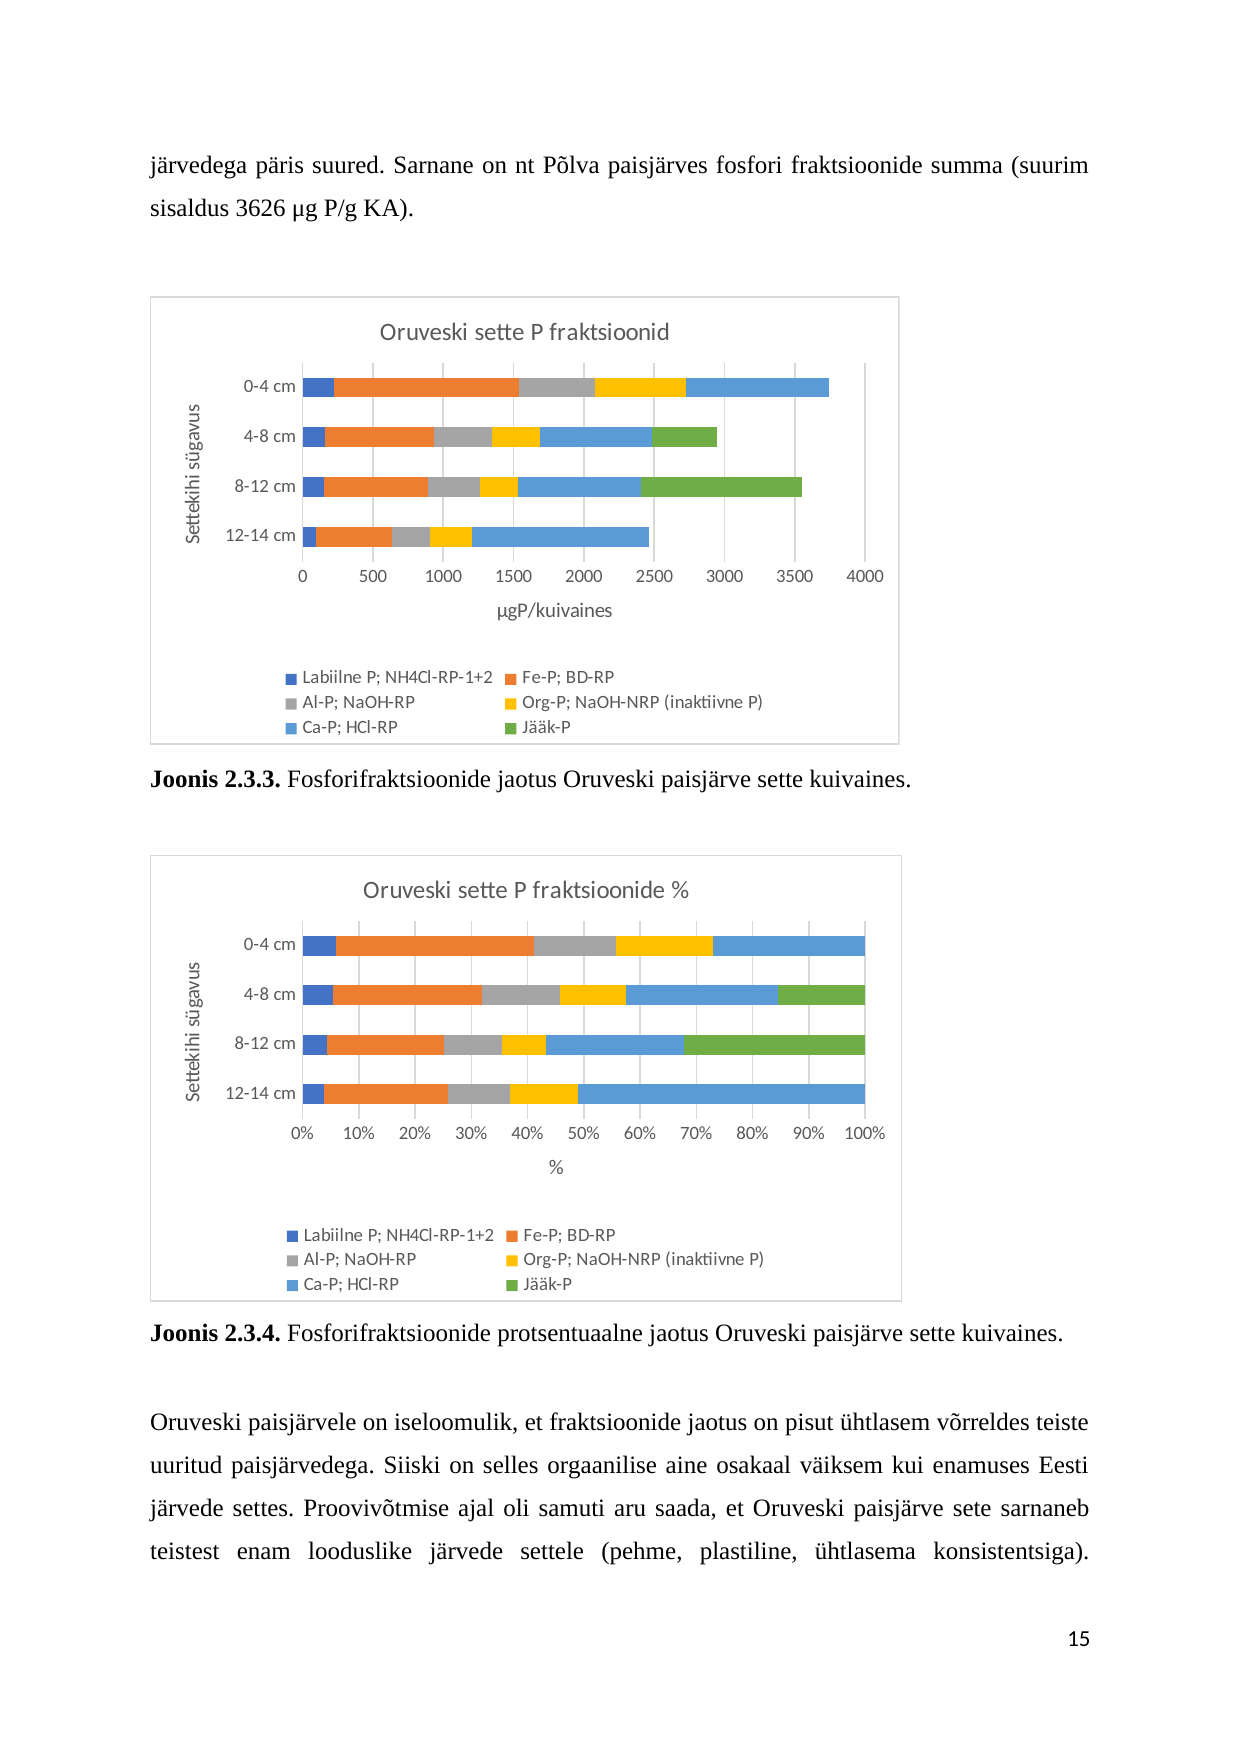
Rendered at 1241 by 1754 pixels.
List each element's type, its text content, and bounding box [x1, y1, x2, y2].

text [150, 1407, 1090, 1565]
text Joonis 2.3.4. Fosforifraktsioonide protsentuaalne jaotus Oruveski paisjärve sette kuivaines. [150, 1318, 1090, 1347]
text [150, 150, 1090, 222]
text Joonis 2.3.3. Fosforifraktsioonide jaotus Oruveski paisjärve sette kuivaines. [150, 764, 1090, 792]
